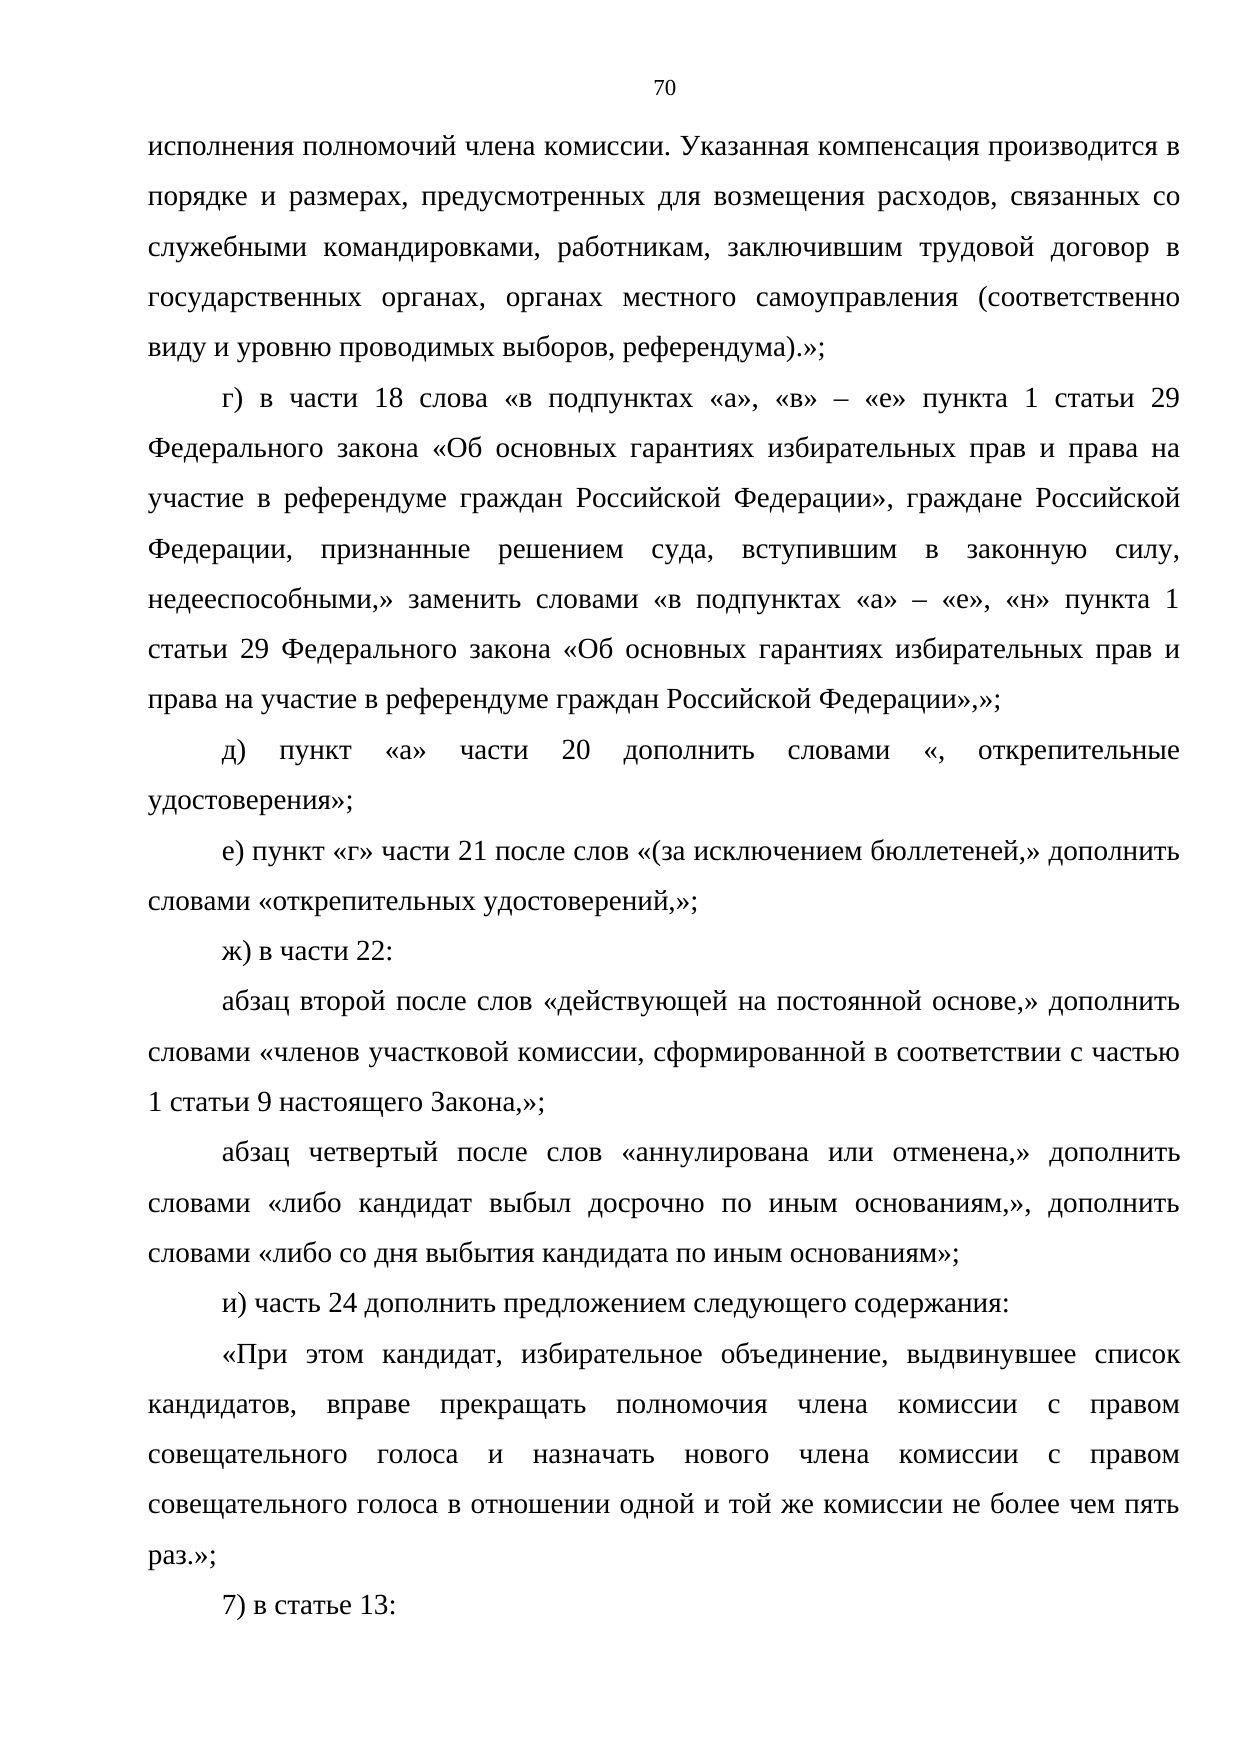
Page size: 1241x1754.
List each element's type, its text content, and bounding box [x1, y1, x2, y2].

text абзац четвертый после слов «аннулирована или отменена,» дополнить словами «либо кандидат выбыл досрочно по иным основаниям,», дополнить словами «либо со дня выбытия кандидата по иным основаниям»; [148, 1134, 1181, 1269]
text д) пункт «а» части 20 дополнить словами «, открепительные удостоверения»; [148, 732, 1181, 816]
text «При этом кандидат, избирательное объединение, выдвинувшее список кандидатов, вправе прекращать полномочия члена комиссии с правом совещательного голоса и назначать нового члена комиссии с правом совещательного голоса в отношении одной и той же комиссии не более чем пять раз.»; [148, 1336, 1181, 1571]
text е) пункт «г» части 21 после слов «(за исключением бюллетеней,» дополнить словами «открепительных удостоверений,»; [148, 833, 1181, 916]
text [148, 128, 1181, 363]
text г) в части 18 слова «в подпунктах «а», «в» – «е» пункта 1 статьи 29 Федерального закона «Об основных гарантиях избирательных прав и права на участие в референдуме граждан Российской Федерации», граждане Российской Федерации, признанные решением суда, вступившим в законную силу, недееспособными,» заменить словами «в подпунктах «а» – «е», «н» пункта 1 статьи 29 Федерального закона «Об основных гарантиях избирательных прав и права на участие в референдуме граждан Российской Федерации»,»; [148, 380, 1181, 715]
text и) часть 24 дополнить предложением следующего содержания: [148, 1285, 1181, 1319]
text ж) в части 22: [148, 933, 1181, 967]
text абзац второй после слов «действующей на постоянной основе,» дополнить словами «членов участковой комиссии, сформированной в соответствии с частью 1 статьи 9 настоящего Закона,»; [148, 983, 1181, 1118]
text 7) в статье 13: [148, 1587, 1181, 1621]
